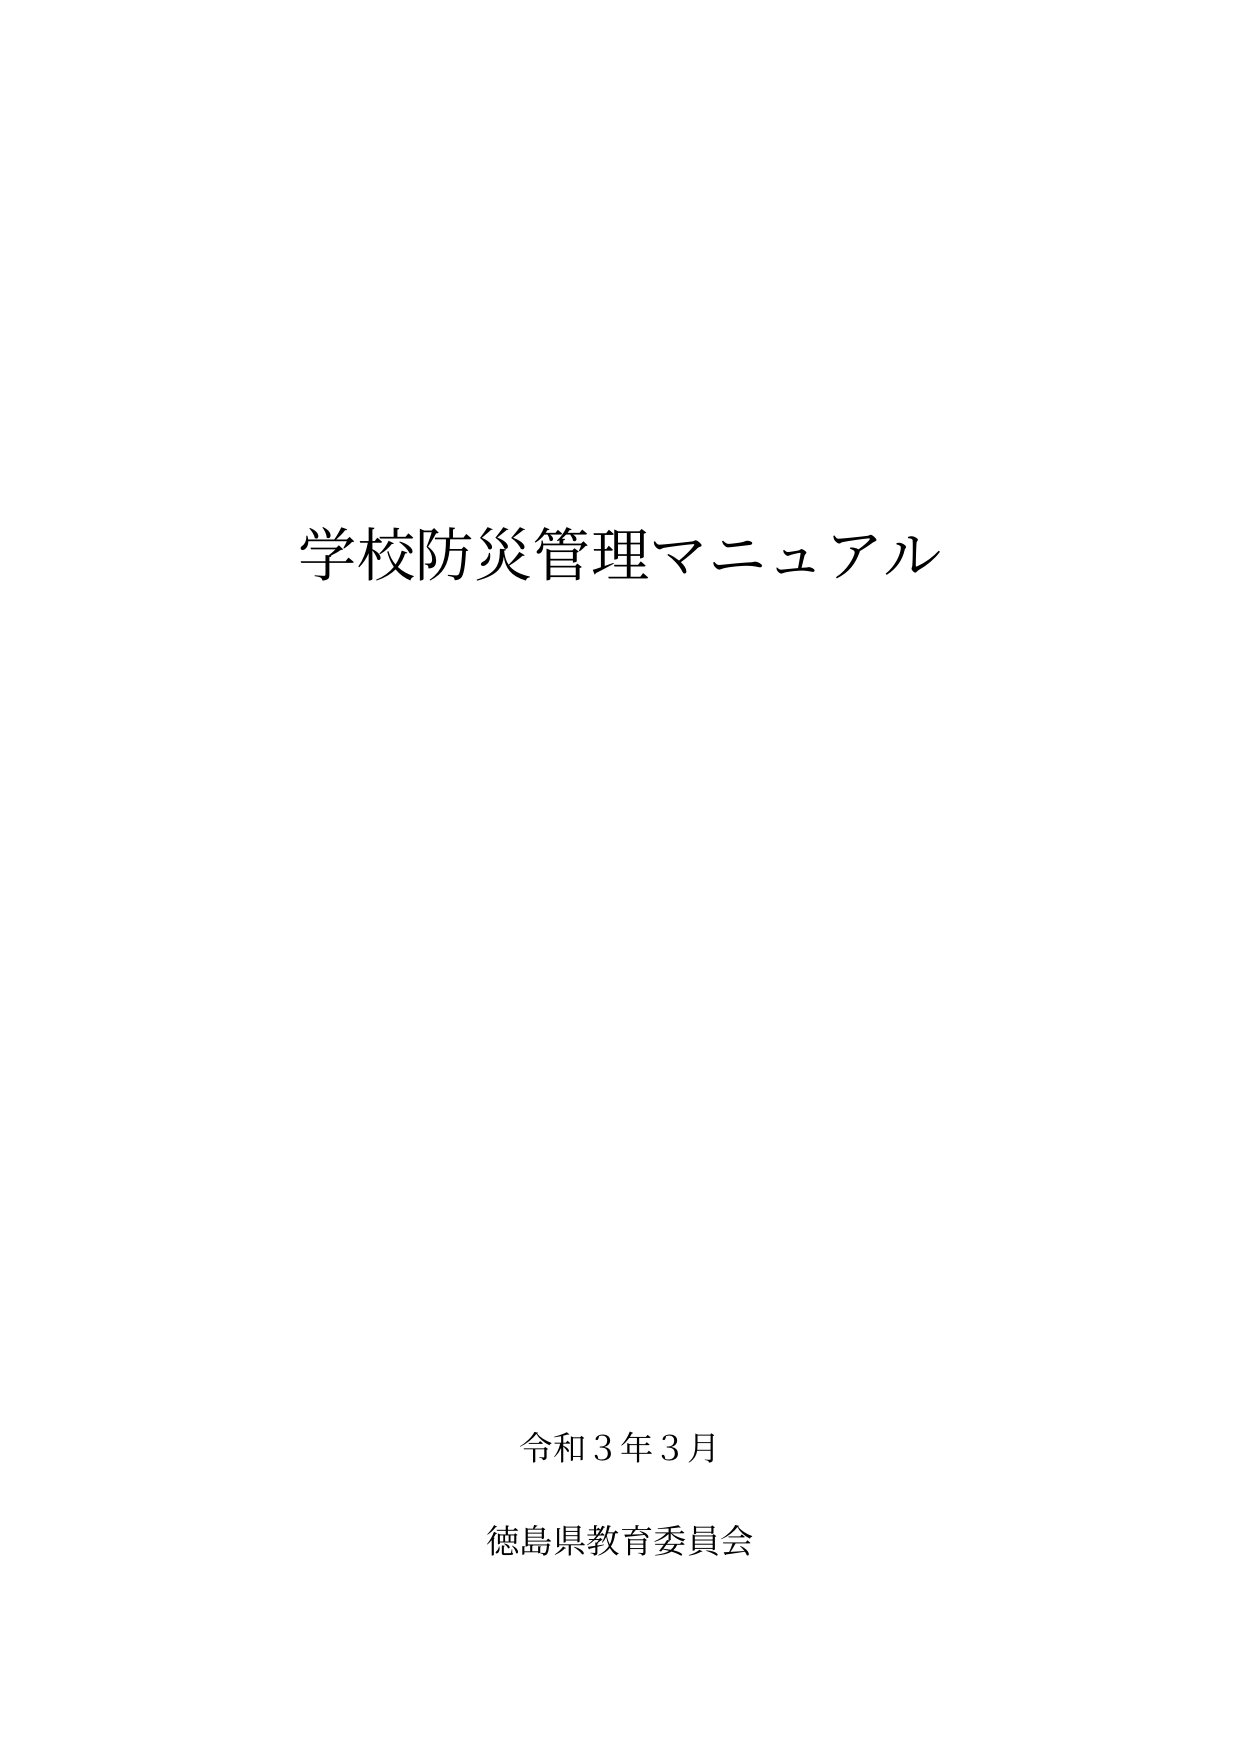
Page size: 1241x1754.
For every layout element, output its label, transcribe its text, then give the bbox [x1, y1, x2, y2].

text 学校防災管理マニュアル [118, 509, 1122, 593]
text 徳島県教育委員会 [118, 1515, 1122, 1563]
text 令和３年３月 [118, 1422, 1122, 1469]
